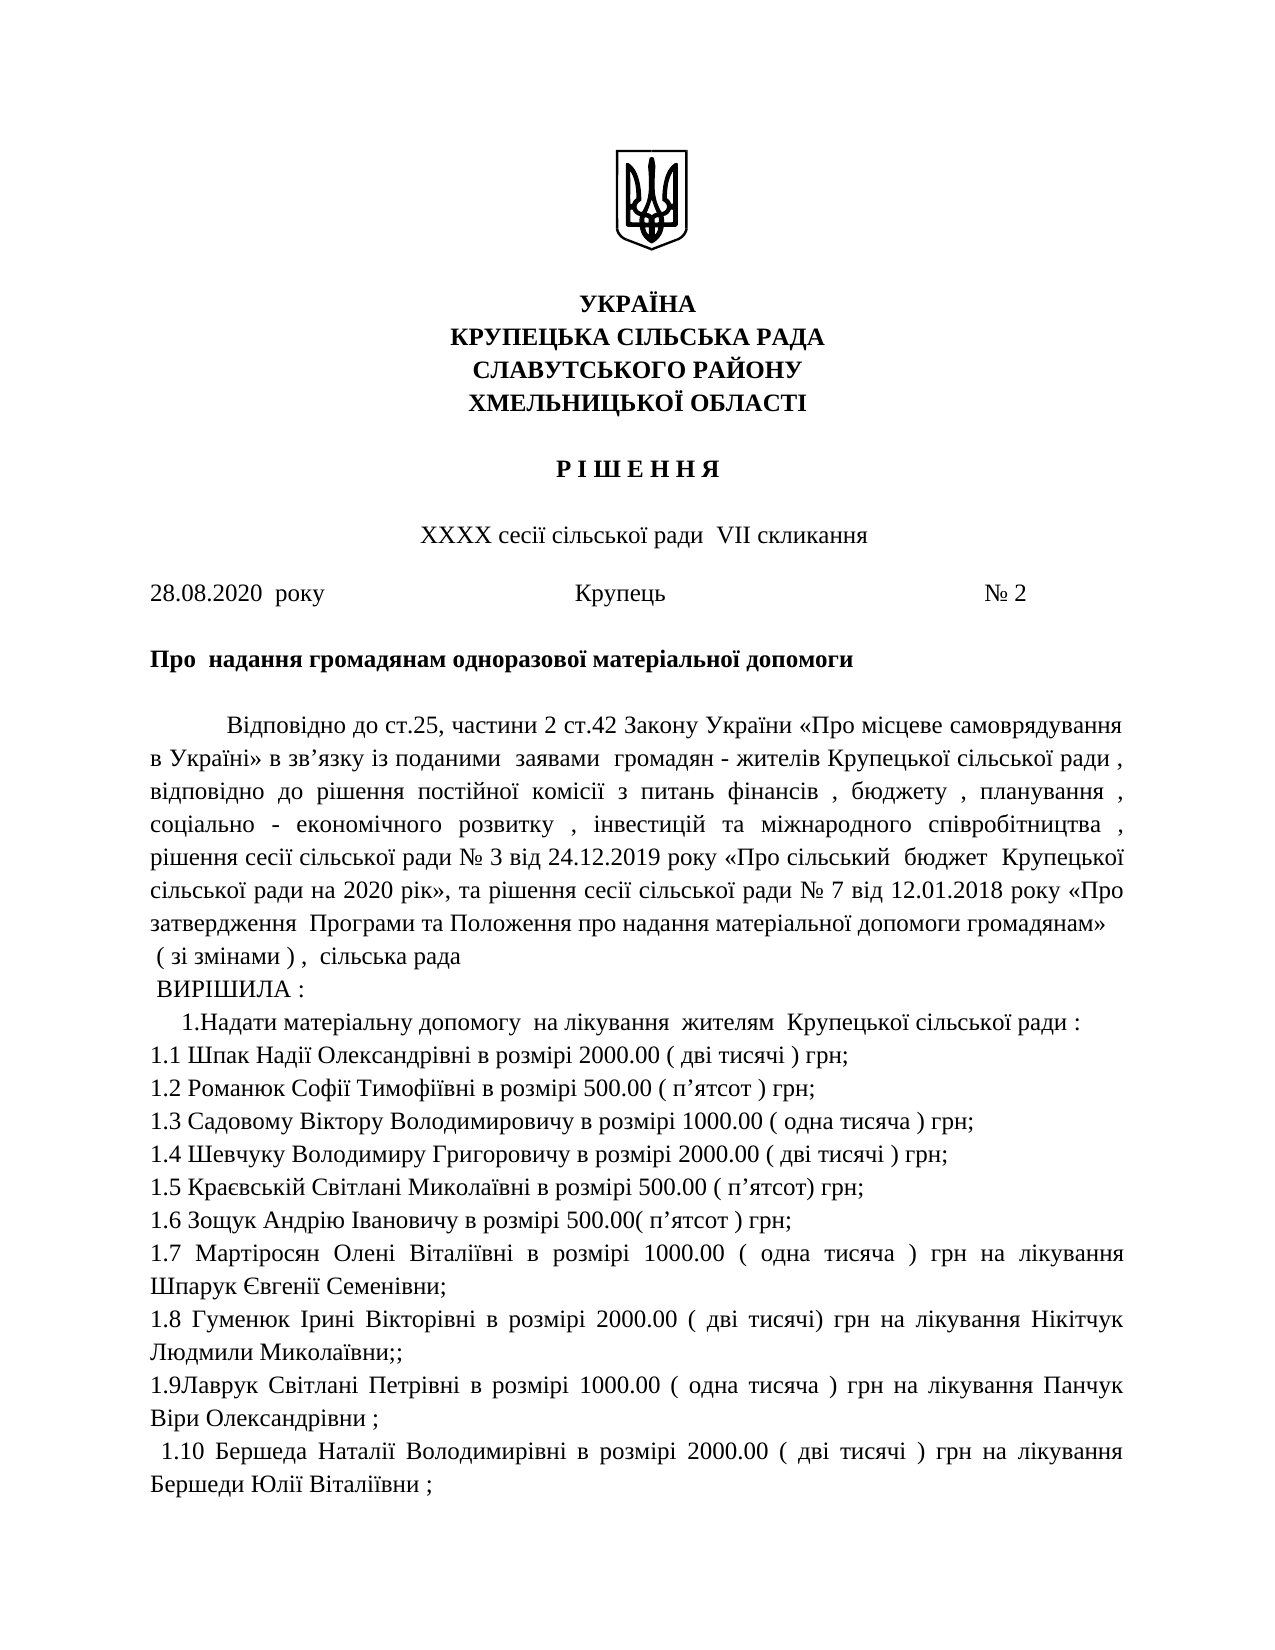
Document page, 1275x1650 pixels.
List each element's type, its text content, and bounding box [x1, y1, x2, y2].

text ВИРІШИЛА : [150, 974, 1125, 1003]
text 28.08.2020 року Крупець № 2 [150, 578, 1125, 606]
text 1.4 Шевчуку Володимиру Григоровичу в розмірі 2000.00 ( дві тисячі ) грн; [150, 1139, 1125, 1168]
text ( зі змінами ) , сільська рада [150, 941, 1125, 970]
text 1.7 Мартіросян Олені Віталіївні в розмірі 1000.00 ( одна тисяча ) грн на лікування Шпарук Євгенії Семенівни; [150, 1238, 1125, 1300]
text 1.8 Гуменюк Ірині Вікторівні в розмірі 2000.00 ( дві тисячі) грн на лікування Нікітчук Людмили Миколаївни;; [150, 1304, 1125, 1366]
text 1.10 Бершеда Наталії Володимирівні в розмірі 2000.00 ( дві тисячі ) грн на лікування Бершеди Юлії Віталіївни ; [150, 1436, 1125, 1498]
text ХХХХ сесії сільської ради VІІ скликання [150, 520, 1125, 549]
text УКРАЇНА [150, 289, 1125, 318]
text 1.5 Краєвській Світлані Миколаївні в розмірі 500.00 ( п’ятсот) грн; [150, 1172, 1125, 1201]
text Про надання громадянам одноразової матеріальної допомоги [150, 644, 1125, 672]
text 1.Надати матеріальну допомогу на лікування жителям Крупецької сільської ради : [150, 1007, 1125, 1036]
text 1.6 Зощук Андрію Івановичу в розмірі 500.00( п’ятсот ) грн; [150, 1205, 1125, 1234]
text 1.1 Шпак Надії Олександрівні в розмірі 2000.00 ( дві тисячі ) грн; [150, 1040, 1125, 1069]
text Р І Ш Е Н Н Я [150, 454, 1125, 483]
text Відповідно до ст.25, частини 2 ст.42 Закону України «Про місцеве самоврядування в Україні» в зв’язку із поданими заявами громадян - жителів Крупецької сільської ради , відповідно до рішення постійної комісії з питань фінансів , бюджету , планування , соціально - економічного розвитку , інвестицій та міжнародного співробітництва , рішення сесії сільської ради № 3 від 24.12.2019 року «Про сільський бюджет Крупецької сільської ради на 2020 рік», та рішення сесії сільської ради № 7 від 12.01.2018 року «Про затвердження Програми та Положення про надання матеріальної допомоги громадянам» [150, 710, 1125, 937]
text 1.2 Романюк Софії Тимофіївні в розмірі 500.00 ( п’ятсот ) грн; [150, 1073, 1125, 1102]
text 1.3 Садовому Віктору Володимировичу в розмірі 1000.00 ( одна тисяча ) грн; [150, 1106, 1125, 1135]
text КРУПЕЦЬКА СІЛЬСЬКА РАДА [150, 322, 1125, 351]
text 1.9Лаврук Світлані Петрівні в розмірі 1000.00 ( одна тисяча ) грн на лікування Панчук Віри Олександрівни ; [150, 1370, 1125, 1432]
text ХМЕЛЬНИЦЬКОЇ ОБЛАСТІ [150, 388, 1125, 417]
text СЛАВУТСЬКОГО РАЙОНУ [150, 355, 1125, 384]
